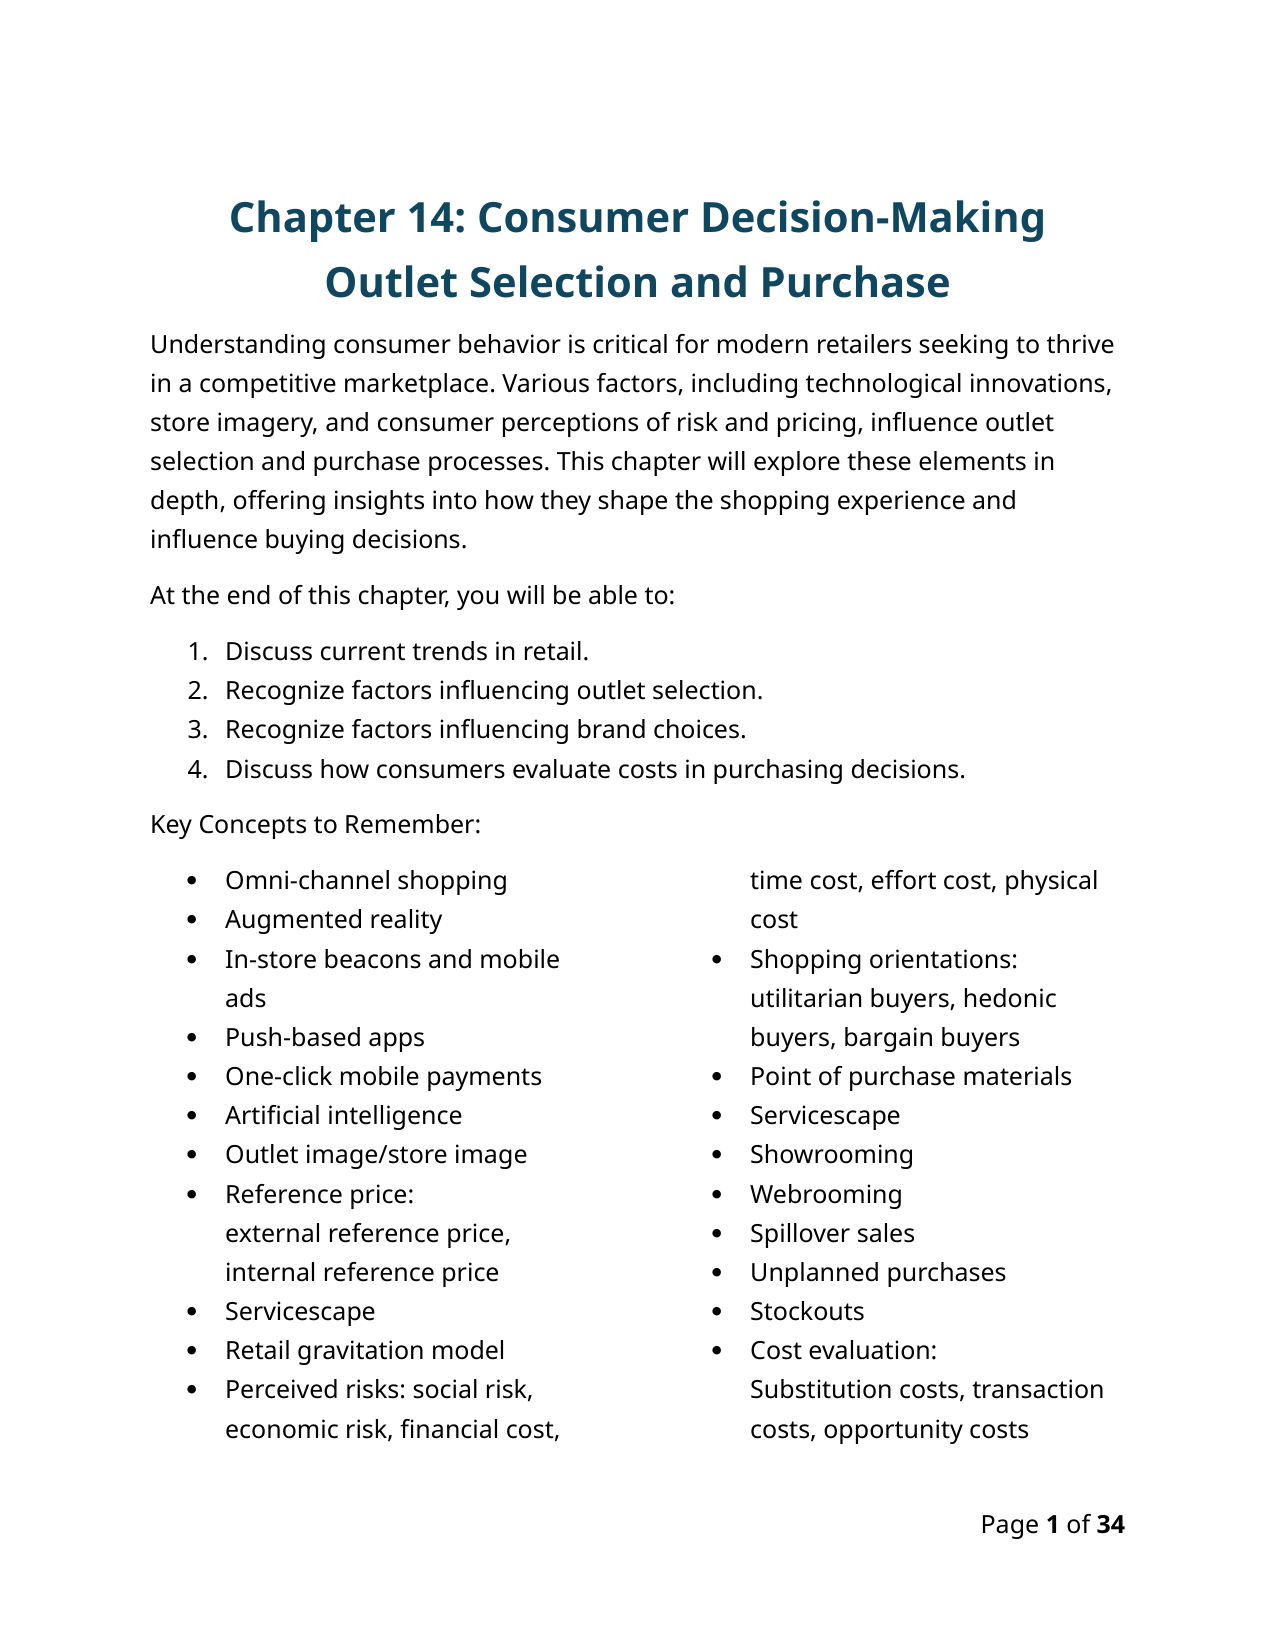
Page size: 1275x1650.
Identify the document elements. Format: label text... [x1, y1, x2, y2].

list Webrooming [712, 1176, 1125, 1210]
list Servicescape [712, 1098, 1125, 1132]
text Key Concepts to Remember: [150, 807, 1125, 841]
subtitle Chapter 14: Consumer Decision-Making Outlet Selection and Purchase [150, 187, 1125, 309]
list Spillover sales [712, 1215, 1125, 1249]
list Servicescape [187, 1294, 600, 1328]
list Recognize factors influencing brand choices. [187, 712, 1125, 746]
list Push-based apps [187, 1019, 600, 1054]
list In-store beacons and mobile ads [187, 941, 600, 1014]
text At the end of this chapter, you will be able to: [150, 578, 1125, 612]
list Outlet image/store image [187, 1137, 600, 1171]
list One-click mobile payments [187, 1059, 600, 1093]
list Cost evaluation: Substitution costs, transaction costs, opportunity costs [712, 1333, 1125, 1445]
list Perceived risks: social risk, economic risk, financial cost, time cost, effort cost, physical cost [187, 1372, 600, 1445]
list Reference price: external reference price, internal reference price [187, 1176, 600, 1289]
list Showrooming [712, 1137, 1125, 1171]
list Discuss current trends in retail. [187, 634, 1125, 668]
list Retail gravitation model [187, 1333, 600, 1367]
list Stockouts [712, 1294, 1125, 1328]
list Shopping orientations: utilitarian buyers, hedonic buyers, bargain buyers [712, 941, 1125, 1054]
list Unplanned purchases [712, 1254, 1125, 1289]
list Artificial intelligence [187, 1098, 600, 1132]
list Perceived risks: social risk, economic risk, financial cost, time cost, effort cost, physical cost [712, 863, 1125, 936]
list Point of purchase materials [712, 1059, 1125, 1093]
list Discuss how consumers evaluate costs in purchasing decisions. [187, 751, 1125, 785]
list Omni-channel shopping [187, 863, 600, 897]
list Augmented reality [187, 902, 600, 936]
text Understanding consumer behavior is critical for modern retailers seeking to thrive in a competitive marketplace. Various factors, including technological innovations, store imagery, and consumer perceptions of risk and pricing, influence outlet selection and purchase processes. This chapter will explore these elements in depth, offering insights into how they shape the shopping experience and influence buying decisions. [150, 326, 1125, 556]
list Recognize factors influencing outlet selection. [187, 673, 1125, 707]
